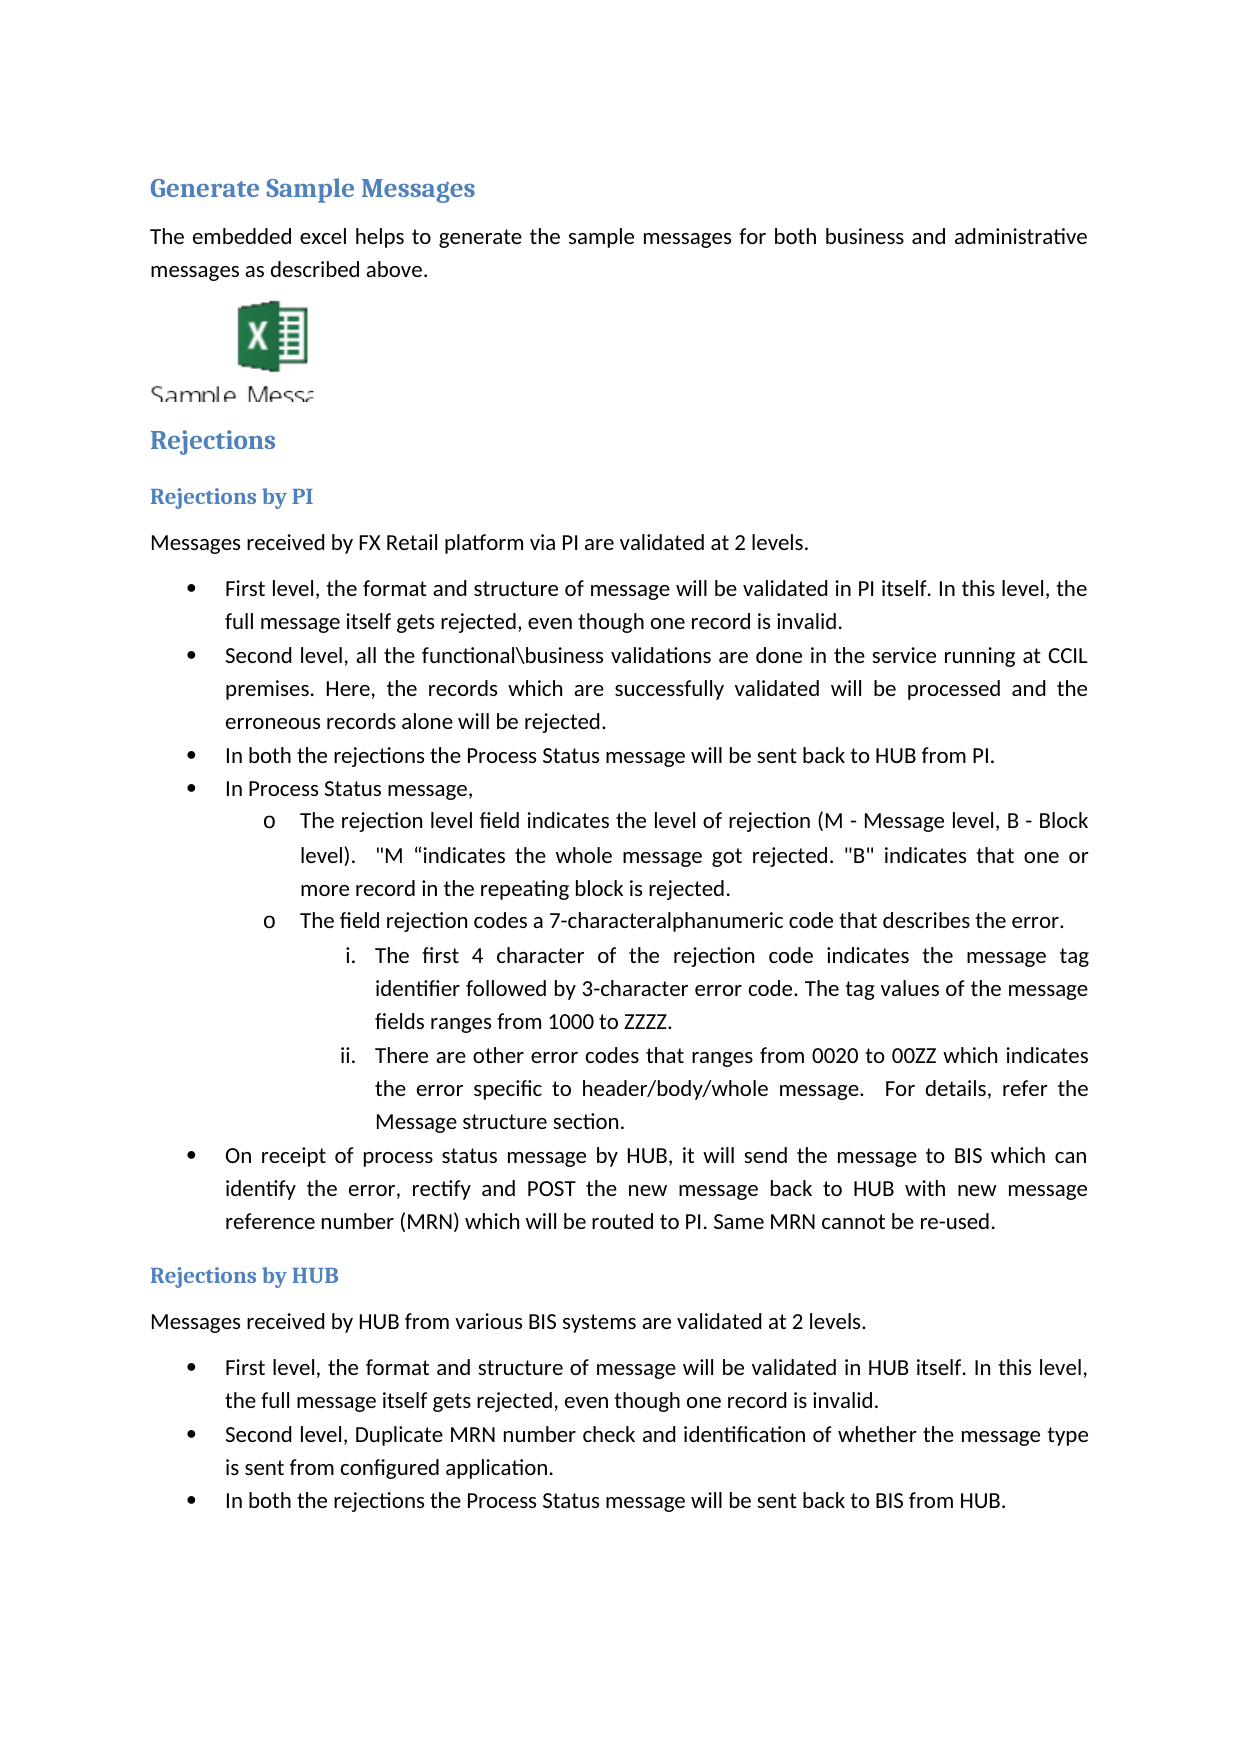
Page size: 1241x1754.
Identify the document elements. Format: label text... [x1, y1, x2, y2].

list Second level, all the functional\business validations are done in the service running at CCIL premises. Here, the records which are successfully validated will be processed and the erroneous records alone will be rejected. [187, 635, 1090, 735]
list The rejection level field indicates the level of rejection (M - Message level, B - Block level). "M “indicates the whole message got rejected. "B" indicates that one or more record in the repeating block is rejected. [262, 802, 1090, 902]
subtitle Rejections by PI [150, 477, 1090, 510]
list First level, the format and structure of message will be validated in HUB itself. In this level, the full message itself gets rejected, even though one record is invalid. [187, 1348, 1090, 1414]
subtitle Rejections by HUB [150, 1256, 1090, 1289]
text Messages received by HUB from various BIS systems are validated at 2 levels. [150, 1302, 1090, 1335]
list First level, the format and structure of message will be validated in PI itself. In this level, the full message itself gets rejected, even though one record is invalid. [187, 569, 1090, 635]
text The embedded excel helps to generate the sample messages for both business and administrative messages as described above. [150, 217, 1090, 283]
text Messages received by FX Retail platform via PI are validated at 2 levels. [150, 523, 1090, 556]
list The field rejection codes a 7-characteralphanumeric code that describes the error. [262, 902, 1090, 935]
subtitle Generate Sample Messages [150, 171, 1090, 204]
list The first 4 character of the rejection code indicates the message tag identifier followed by 3-character error code. The tag values of the message fields ranges from 1000 to ZZZZ. [356, 935, 1090, 1035]
list In Process Status message, [187, 769, 1090, 802]
subtitle Rejections [150, 423, 1090, 456]
list There are other error codes that ranges from 0020 to 00ZZ which indicates the error specific to header/body/whole message. For details, refer the Message structure section. [356, 1035, 1090, 1135]
list In both the rejections the Process Status message will be sent back to HUB from PI. [187, 735, 1090, 769]
list On receipt of process status message by HUB, it will send the message to BIS which can identify the error, rectify and POST the new message back to HUB with new message reference number (MRN) which will be routed to PI. Same MRN cannot be re-used. [187, 1135, 1090, 1235]
list Second level, Duplicate MRN number check and identification of whether the message type is sent from configured application. [187, 1414, 1090, 1481]
list In both the rejections the Process Status message will be sent back to BIS from HUB. [187, 1481, 1090, 1514]
